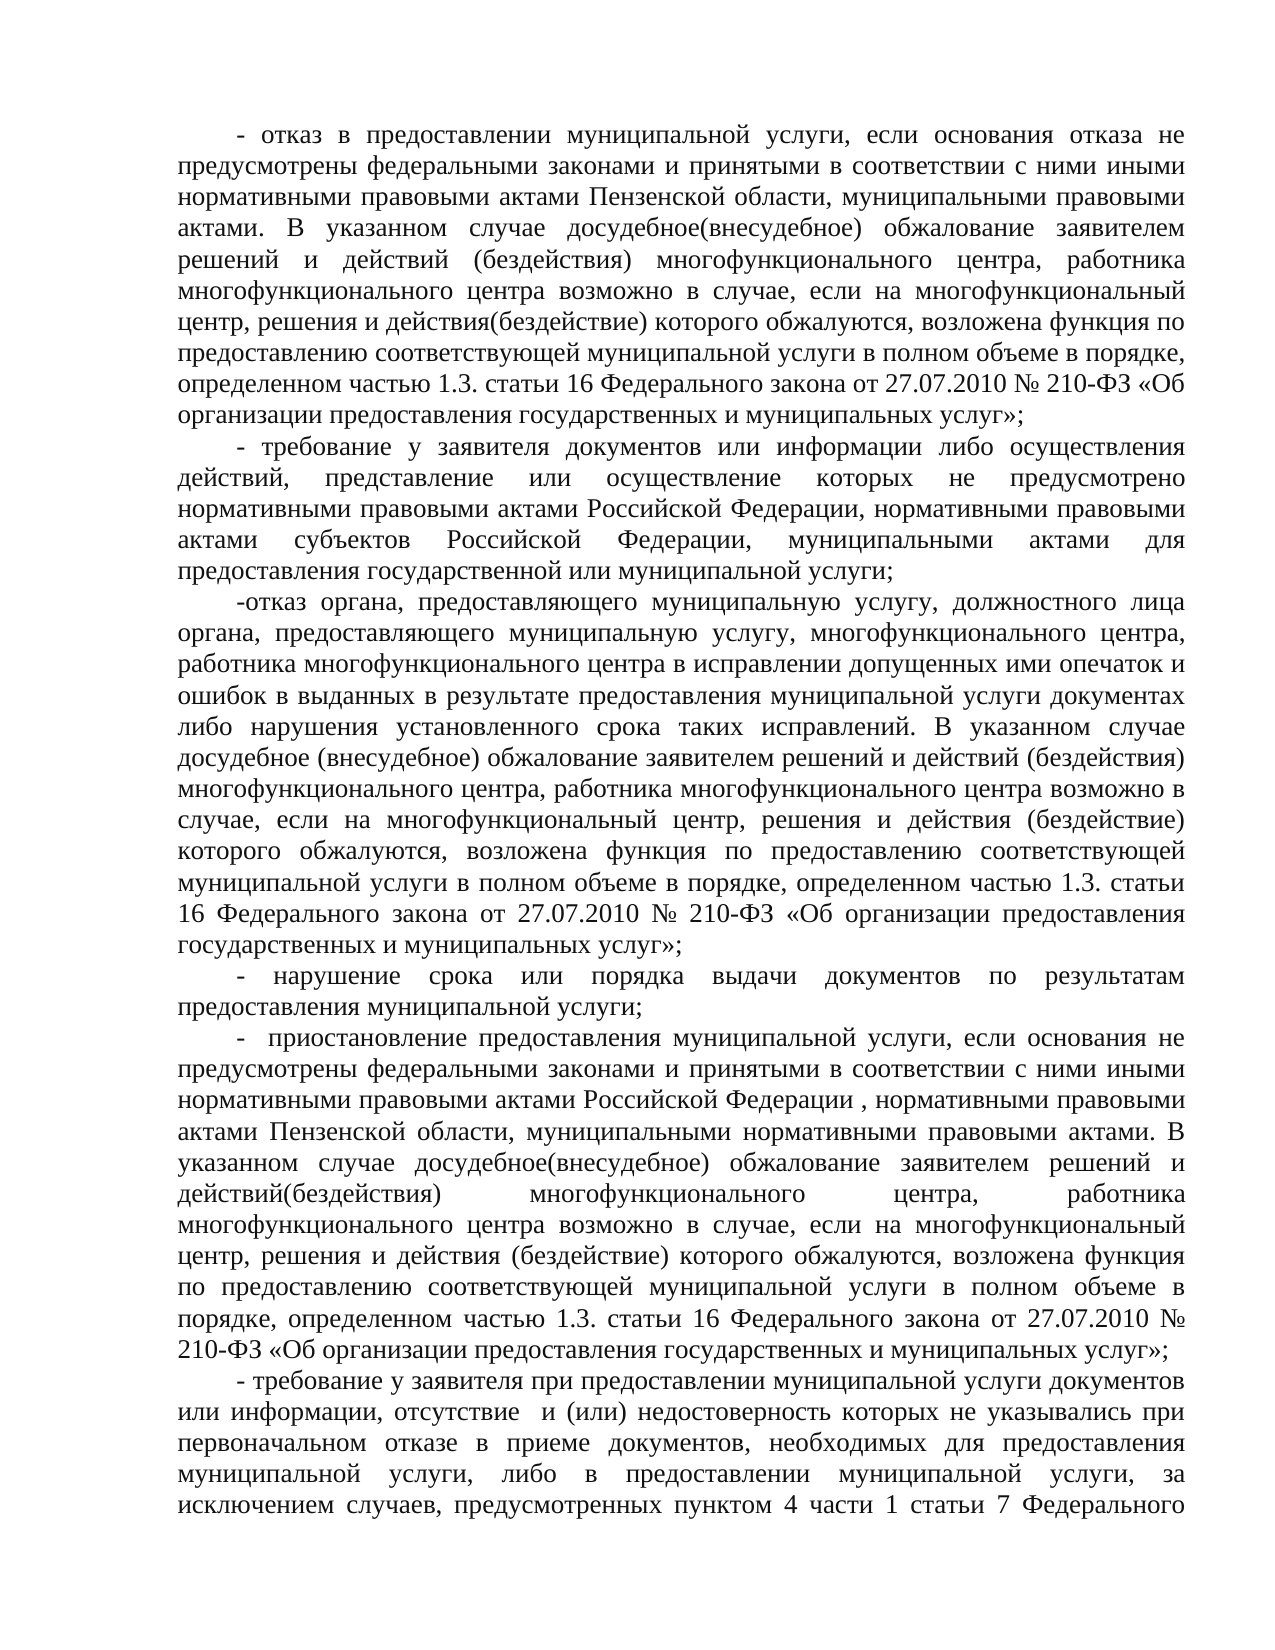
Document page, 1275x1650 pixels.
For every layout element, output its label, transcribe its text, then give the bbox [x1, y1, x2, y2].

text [177, 1364, 1186, 1520]
text - нарушение срока или порядка выдачи документов по результатам предоставления муниципальной услуги; [177, 959, 1186, 1021]
text -отказ органа, предоставляющего муниципальную услугу, должностного лица органа, предоставляющего муниципальную услугу, многофункционального центра, работника многофункционального центра в исправлении допущенных ими опечаток и ошибок в выданных в результате предоставления муниципальной услуги документах либо нарушения установленного срока таких исправлений. В указанном случае досудебное (внесудебное) обжалование заявителем решений и действий (бездействия) многофункционального центра, работника многофункционального центра возможно в случае, если на многофункциональный центр, решения и действия (бездействие) которого обжалуются, возложена функция по предоставлению соответствующей муниципальной услуги в полном объеме в порядке, определенном частью 1.3. статьи 16 Федерального закона от 27.07.2010 № 210-ФЗ «Об организации предоставления государственных и муниципальных услуг»; [177, 585, 1186, 959]
text - приостановление предоставления муниципальной услуги, если основания не предусмотрены федеральными законами и принятыми в соответствии с ними иными нормативными правовыми актами Российской Федерации , нормативными правовыми актами Пензенской области, муниципальными нормативными правовыми актами. В указанном случае досудебное(внесудебное) обжалование заявителем решений и действий(бездействия) многофункционального центра, работника многофункционального центра возможно в случае, если на многофункциональный центр, решения и действия (бездействие) которого обжалуются, возложена функция по предоставлению соответствующей муниципальной услуги в полном объеме в порядке, определенном частью 1.3. статьи 16 Федерального закона от 27.07.2010 № 210-ФЗ «Об организации предоставления государственных и муниципальных услуг»; [177, 1021, 1186, 1364]
text - отказ в предоставлении муниципальной услуги, если основания отказа не предусмотрены федеральными законами и принятыми в соответствии с ними иными нормативными правовыми актами Пензенской области, муниципальными правовыми актами. В указанном случае досудебное(внесудебное) обжалование заявителем решений и действий (бездействия) многофункционального центра, работника многофункционального центра возможно в случае, если на многофункциональный центр, решения и действия(бездействие) которого обжалуются, возложена функция по предоставлению соответствующей муниципальной услуги в полном объеме в порядке, определенном частью 1.3. статьи 16 Федерального закона от 27.07.2010 № 210-ФЗ «Об организации предоставления государственных и муниципальных услуг»; [177, 118, 1186, 429]
text - требование у заявителя документов или информации либо осуществления действий, представление или осуществление которых не предусмотрено нормативными правовыми актами Российской Федерации, нормативными правовыми актами субъектов Российской Федерации, муниципальными актами для предоставления государственной или муниципальной услуги; [177, 429, 1186, 585]
